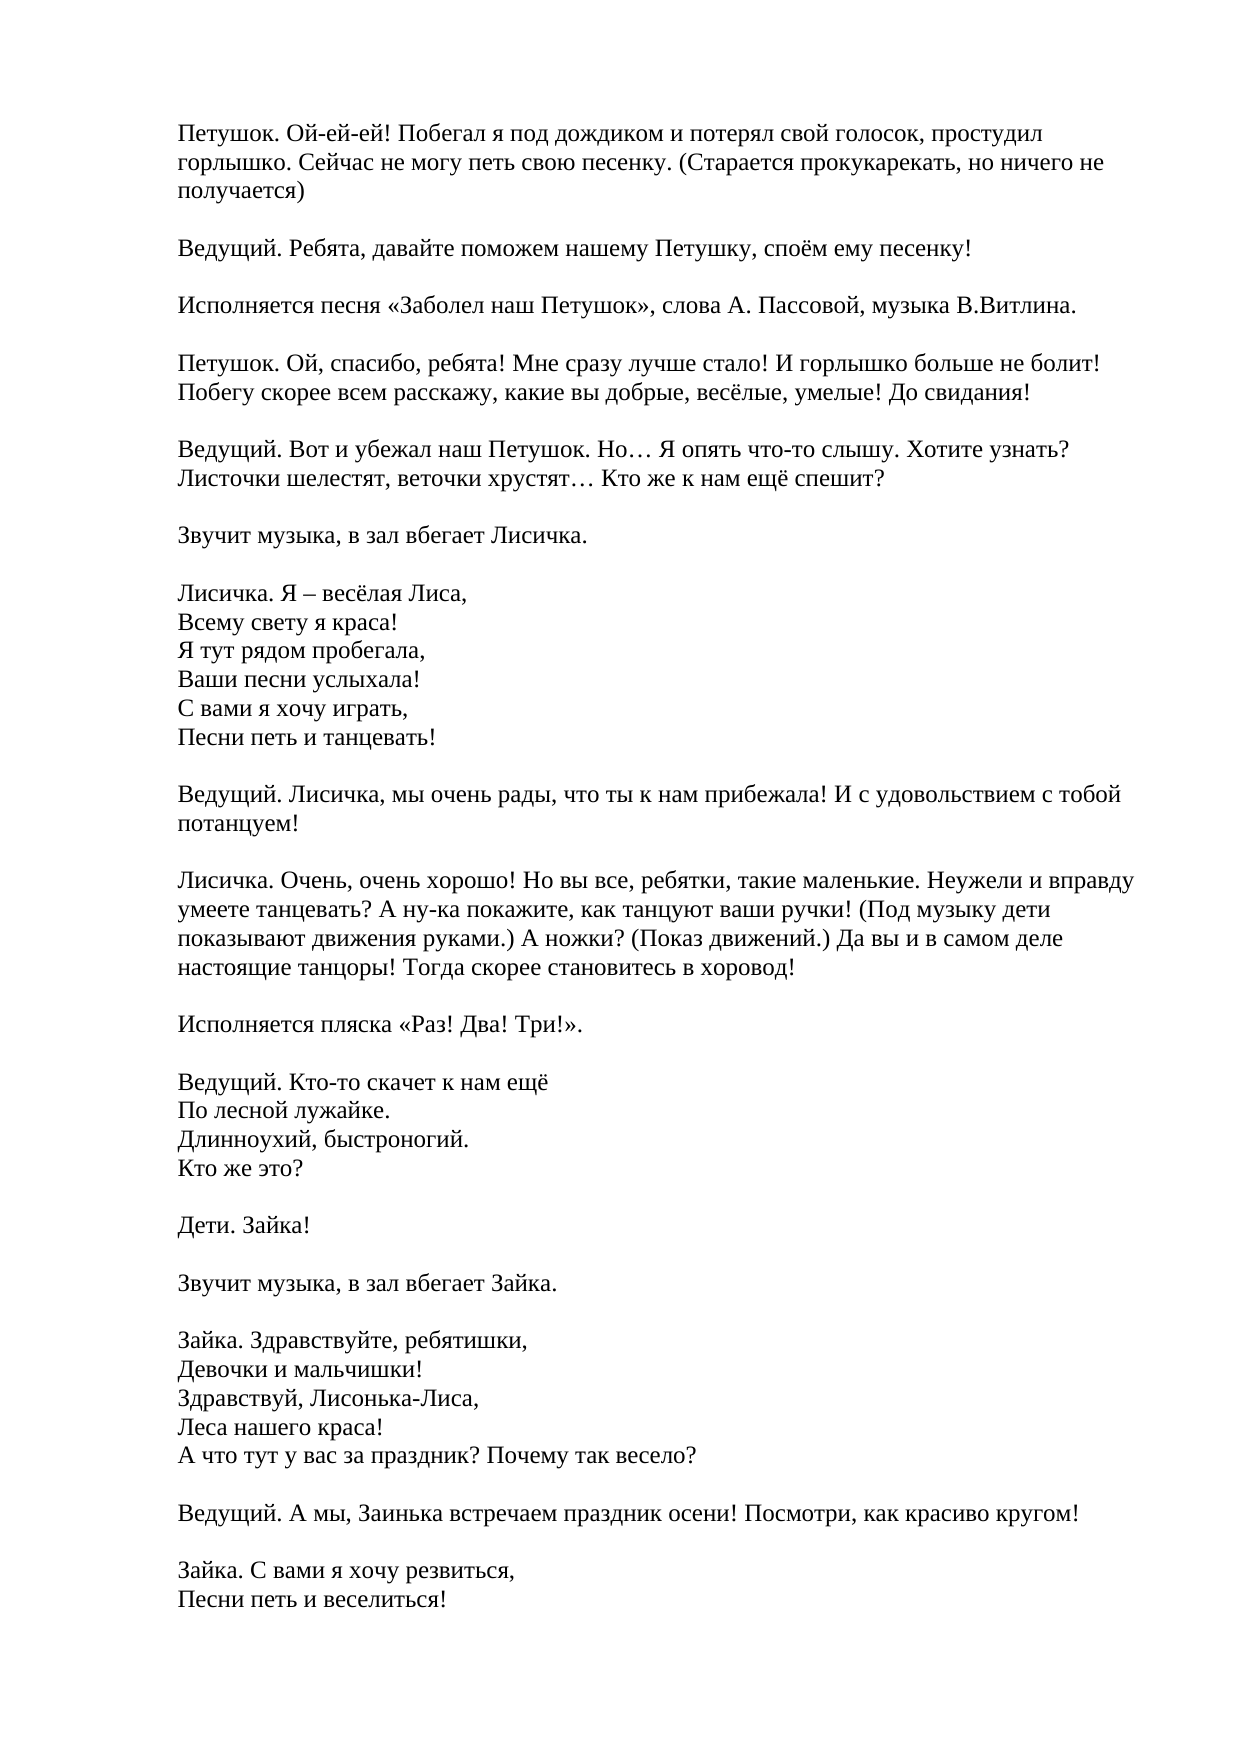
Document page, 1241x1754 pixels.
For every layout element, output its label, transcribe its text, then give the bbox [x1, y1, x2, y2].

text Исполняется пляска «Раз! Два! Три!». [177, 1009, 1152, 1038]
text Длинноухий, быстроногий. [177, 1124, 1152, 1153]
text Девочки и мальчишки! [177, 1354, 1152, 1383]
text Ведущий. Вот и убежал наш Петушок. Но… Я опять что-то слышу. Хотите узнать? Листочки шелестят, веточки хрустят… Кто же к нам ещё спешит? [177, 434, 1152, 492]
text Ведущий. А мы, Заинька встречаем праздник осени! Посмотри, как красиво кругом! [177, 1498, 1152, 1527]
text Я тут рядом пробегала, [177, 636, 1152, 664]
text Петушок. Ой, спасибо, ребята! Мне сразу лучше стало! И горлышко больше не болит! Побегу скорее всем расскажу, какие вы добрые, весёлые, умелые! До свидания! [177, 348, 1152, 406]
text А что тут у вас за праздник? Почему так весело? [177, 1441, 1152, 1469]
text С вами я хочу играть, [177, 693, 1152, 722]
text Ведущий. Кто-то скачет к нам ещё [177, 1067, 1152, 1096]
text Звучит музыка, в зал вбегает Зайка. [177, 1268, 1152, 1297]
text Здравствуй, Лисонька-Лиса, [177, 1383, 1152, 1412]
text Кто же это? [177, 1153, 1152, 1182]
text Песни петь и танцевать! [177, 722, 1152, 751]
text Всему свету я краса! [177, 607, 1152, 636]
text Зайка. С вами я хочу резвиться, [177, 1556, 1152, 1584]
text Дети. Зайка! [177, 1211, 1152, 1239]
text Лисичка. Я – весёлая Лиса, [177, 578, 1152, 607]
text Ваши песни услыхала! [177, 664, 1152, 693]
text Ведущий. Лисичка, мы очень рады, что ты к нам прибежала! И с удовольствием с тобой потанцуем! [177, 779, 1152, 837]
text Петушок. Ой-ей-ей! Побегал я под дождиком и потерял свой голосок, простудил горлышко. Сейчас не могу петь свою песенку. (Старается прокукарекать, но ничего не получается) [177, 118, 1152, 204]
text Песни петь и веселиться! [177, 1584, 1152, 1613]
text Зайка. Здравствуйте, ребятишки, [177, 1326, 1152, 1354]
text Звучит музыка, в зал вбегает Лисичка. [177, 521, 1152, 549]
text Леса нашего краса! [177, 1412, 1152, 1441]
text Лисичка. Очень, очень хорошо! Но вы все, ребятки, такие маленькие. Неужели и вправду умеете танцевать? А ну-ка покажите, как танцуют ваши ручки! (Под музыку дети показывают движения руками.) А ножки? (Показ движений.) Да вы и в самом деле настоящие танцоры! Тогда скорее становитесь в хоровод! [177, 866, 1152, 981]
text Исполняется песня «Заболел наш Петушок», слова А. Пассовой, музыка В.Витлина. [177, 291, 1152, 319]
text По лесной лужайке. [177, 1096, 1152, 1124]
text Ведущий. Ребята, давайте поможем нашему Петушку, споём ему песенку! [177, 233, 1152, 262]
